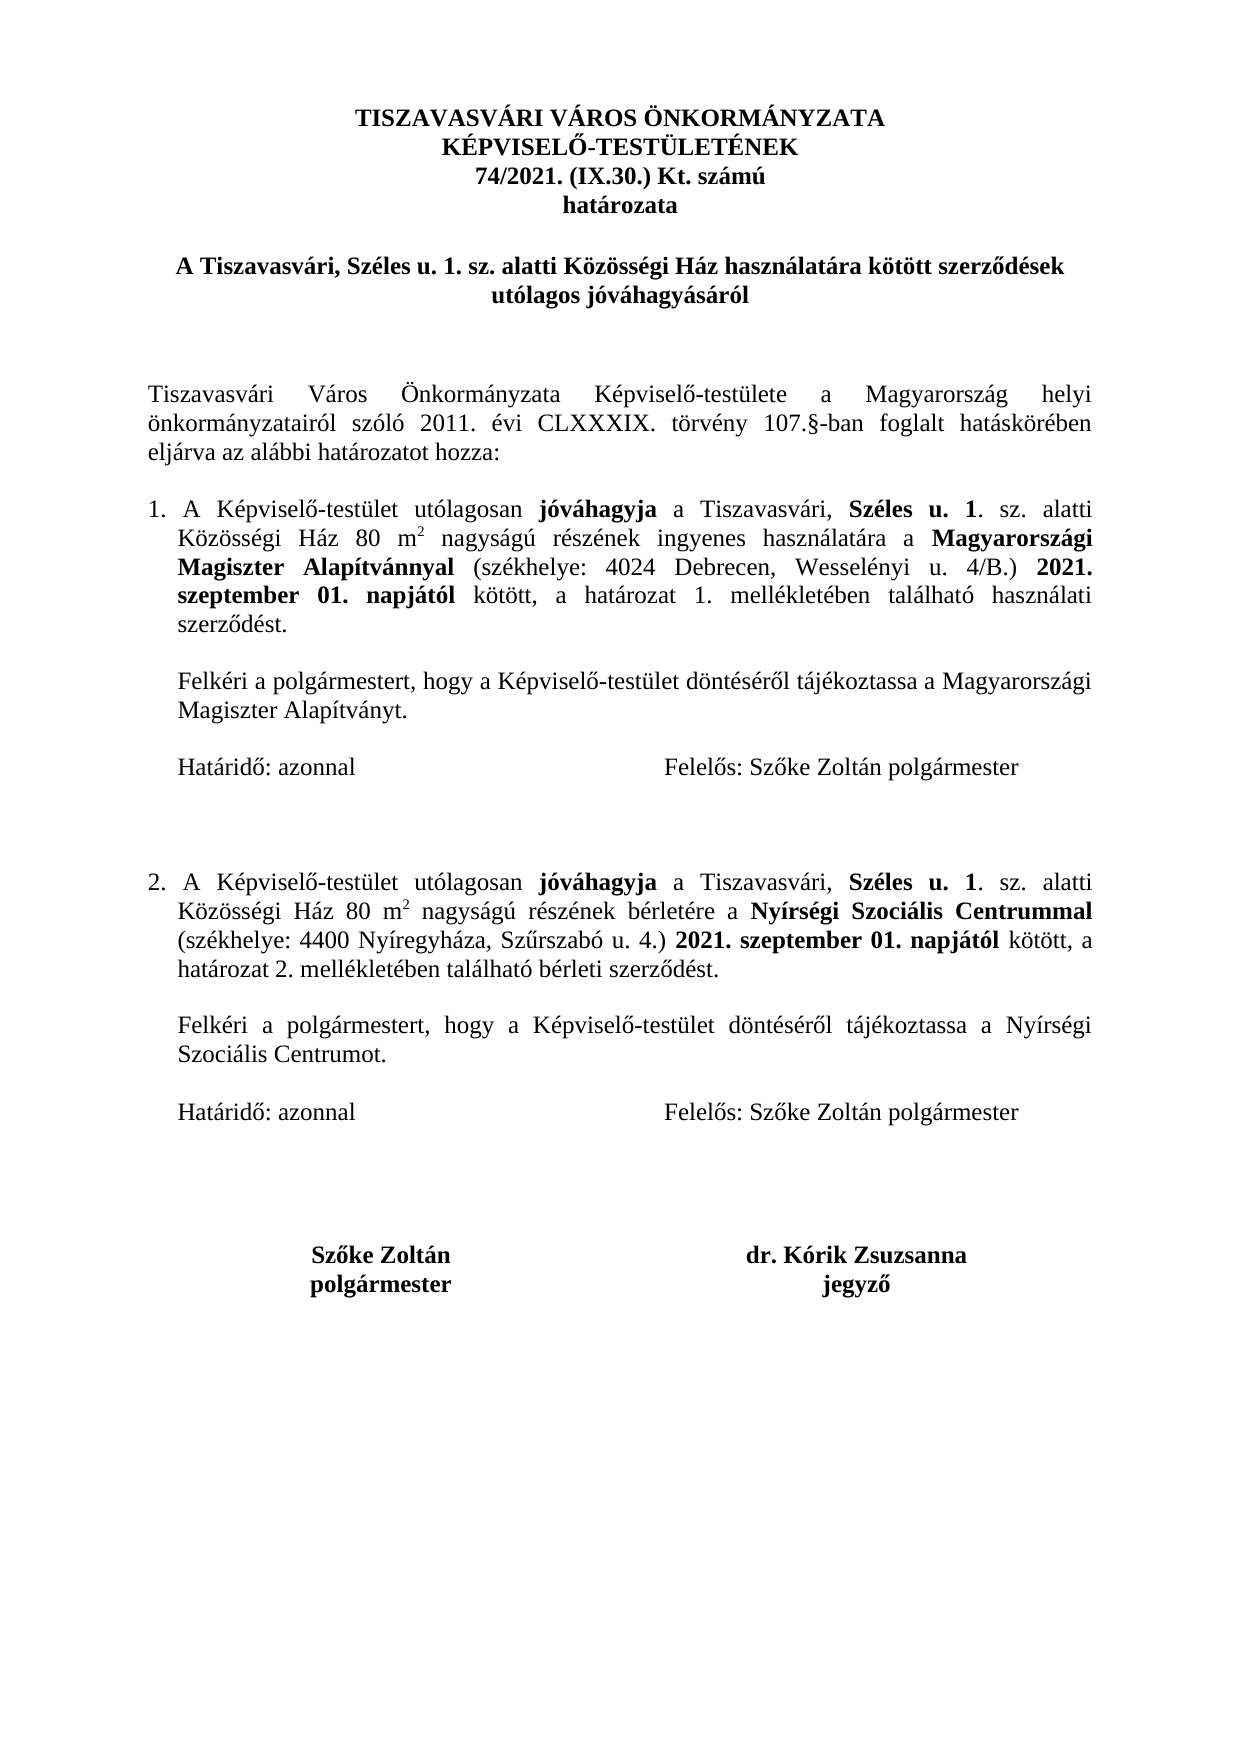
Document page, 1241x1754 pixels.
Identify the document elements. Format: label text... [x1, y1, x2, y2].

text A Tiszavasvári, Széles u. 1. sz. alatti Közösségi Ház használatára kötött szerződések utólagos jóváhagyásáról [148, 251, 1093, 309]
text 74/2021. (IX.30.) Kt. számú [148, 161, 1093, 190]
text Szőke Zoltán dr. Kórik Zsuzsanna [177, 1240, 1093, 1269]
text 2. A Képviselő-testület utólagosan jóváhagyja a Tiszavasvári, Széles u. 1. sz. alatti Közösségi Ház 80 m2 nagyságú részének bérletére a Nyírségi Szociális Centrummal (székhelye: 4400 Nyíregyháza, Szűrszabó u. 4.) 2021. szeptember 01. napjától kötött, a határozat 2. mellékletében található bérleti szerződést. [148, 867, 1093, 982]
text polgármester jegyző [177, 1269, 1093, 1298]
text Tiszavasvári Város Önkormányzata Képviselő-testülete a Magyarország helyi önkormányzatairól szóló 2011. évi CLXXXIX. törvény 107.§-ban foglalt hatáskörében eljárva az alábbi határozatot hozza: [148, 379, 1093, 466]
text 1. A Képviselő-testület utólagosan jóváhagyja a Tiszavasvári, Széles u. 1. sz. alatti Közösségi Ház 80 m2 nagyságú részének ingyenes használatára a Magyarországi Magiszter Alapítvánnyal (székhelye: 4024 Debrecen, Wesselényi u. 4/B.) 2021. szeptember 01. napjától kötött, a határozat 1. mellékletében található használati szerződést. [148, 494, 1093, 638]
text határozata [148, 190, 1093, 218]
text Felkéri a polgármestert, hogy a Képviselő-testület döntéséről tájékoztassa a Nyírségi Szociális Centrumot. [148, 1010, 1093, 1068]
text Határidő: azonnal Felelős: Szőke Zoltán polgármester [177, 752, 1093, 781]
text Felkéri a polgármestert, hogy a Képviselő-testület döntéséről tájékoztassa a Magyarországi Magiszter Alapítványt. [148, 666, 1093, 724]
text Képviselő-testületének [148, 132, 1093, 161]
text Tiszavasvári Város Önkormányzata [148, 103, 1093, 132]
text Határidő: azonnal Felelős: Szőke Zoltán polgármester [177, 1097, 1093, 1125]
